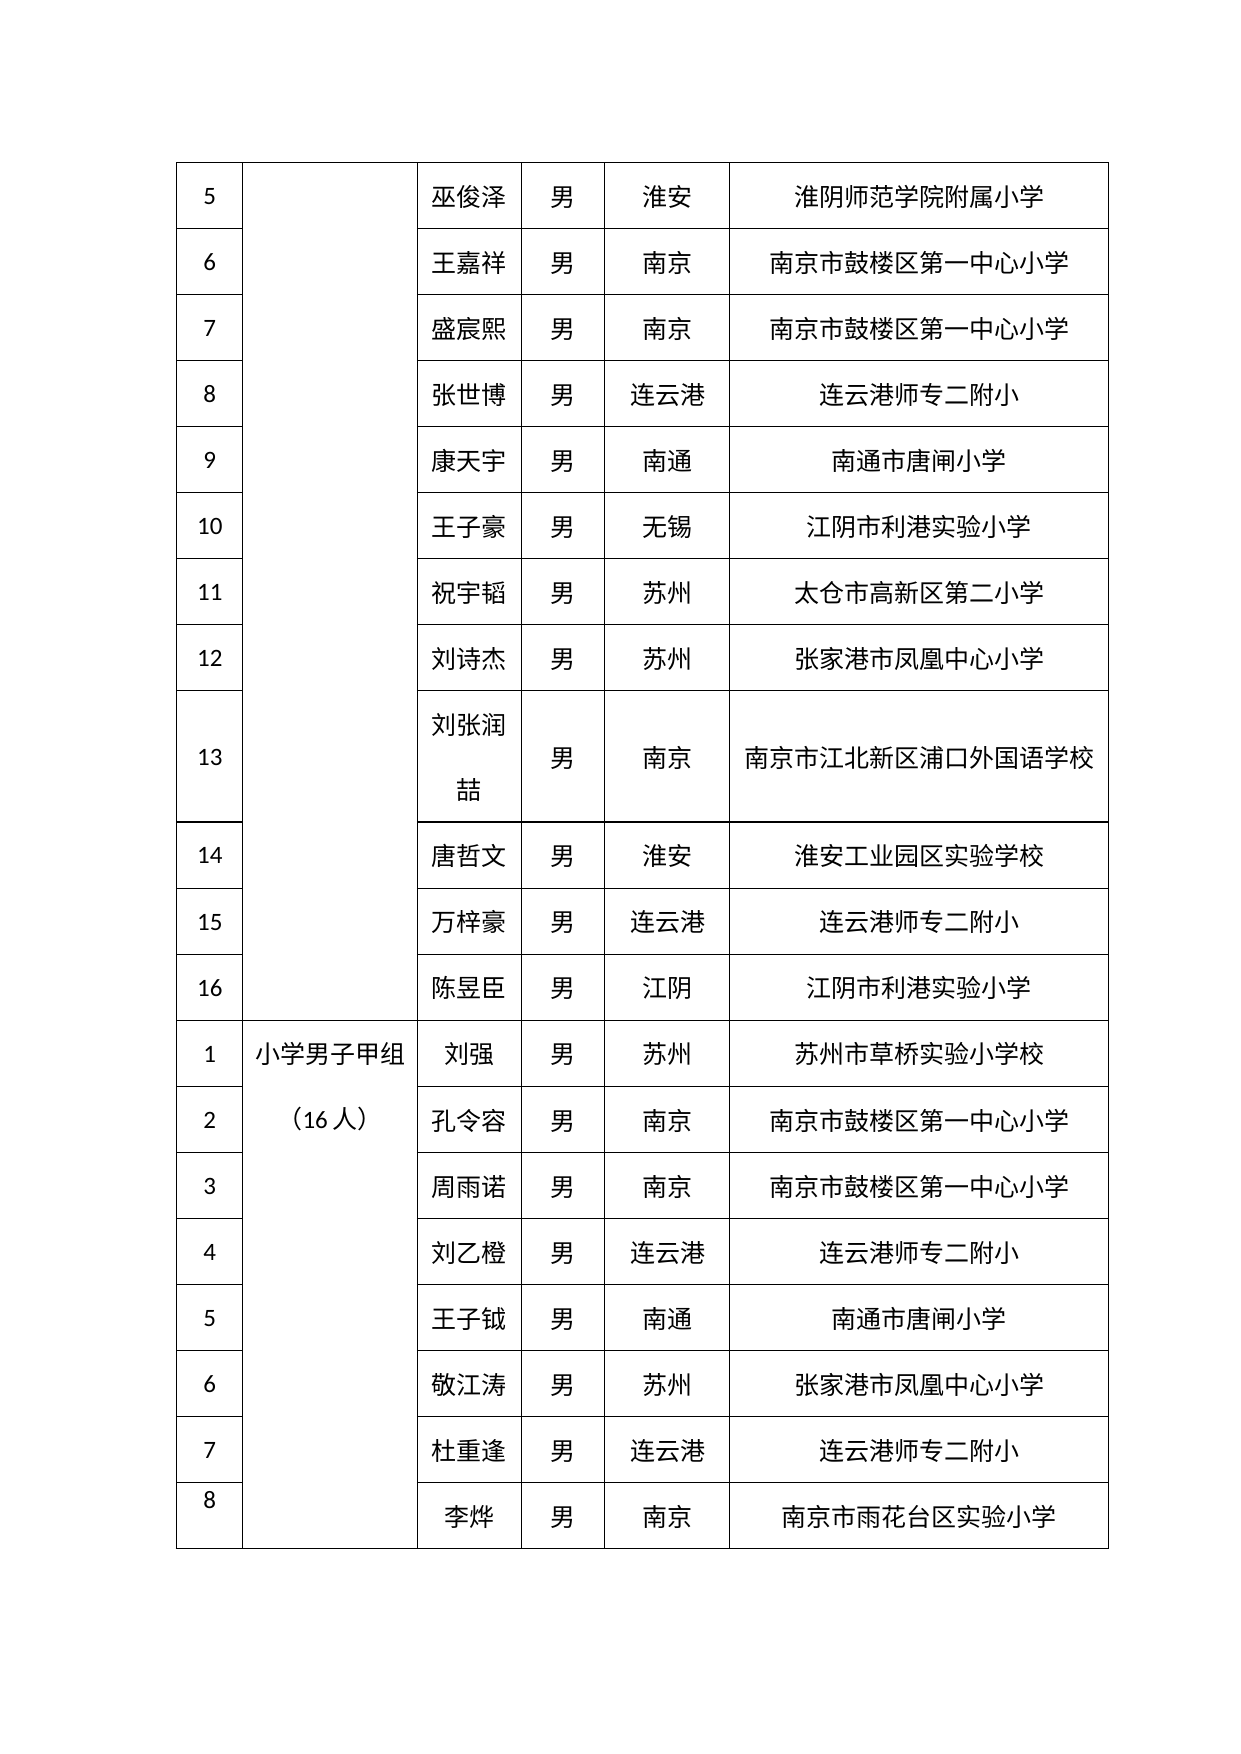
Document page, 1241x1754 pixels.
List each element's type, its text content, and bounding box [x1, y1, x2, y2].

table_cell 陈昱臣 [418, 955, 521, 1019]
table_cell 男 [522, 823, 604, 887]
table_cell 6 [177, 1351, 242, 1416]
table_cell 张世博 [418, 361, 521, 426]
table_cell 淮安工业园区实验学校 [730, 823, 1108, 887]
table_cell 唐哲文 [418, 823, 521, 887]
table_cell 苏州市草桥实验小学校 [730, 1021, 1108, 1086]
table_cell 南京 [605, 1483, 729, 1548]
table_cell 南通 [605, 1285, 729, 1350]
table_cell 南京 [605, 691, 729, 821]
table_cell 连云港 [605, 889, 729, 953]
table_cell 连云港师专二附小 [730, 361, 1108, 426]
table_cell 小学男子甲组（16人） [243, 1021, 417, 1548]
table_cell 连云港师专二附小 [730, 1417, 1108, 1482]
table_cell 刘张润喆 [418, 691, 521, 821]
table_cell 男 [522, 1219, 604, 1284]
table_cell 男 [522, 559, 604, 624]
table_cell 南通市唐闸小学 [730, 1285, 1108, 1350]
table_cell 周雨诺 [418, 1153, 521, 1218]
table_cell 3 [177, 1153, 242, 1218]
table_cell 刘诗杰 [418, 625, 521, 690]
table_cell 无锡 [605, 493, 729, 558]
table_cell 南通市唐闸小学 [730, 427, 1108, 492]
table_cell 江阴市利港实验小学 [730, 493, 1108, 558]
table_cell 太仓市高新区第二小学 [730, 559, 1108, 624]
table_cell 5 [177, 163, 242, 228]
table_cell 万梓豪 [418, 889, 521, 953]
table_cell 南京 [605, 1087, 729, 1152]
table_cell 祝宇韬 [418, 559, 521, 624]
table_cell 连云港 [605, 361, 729, 426]
table_cell 男 [522, 625, 604, 690]
table_cell 5 [177, 1285, 242, 1350]
table_cell 盛宸熙 [418, 295, 521, 360]
table_cell 苏州 [605, 1351, 729, 1416]
table_cell 9 [177, 427, 242, 492]
table_cell 淮阴师范学院附属小学 [730, 163, 1108, 228]
table_cell 男 [522, 1483, 604, 1548]
table_cell 刘乙橙 [418, 1219, 521, 1284]
table_cell 江阴 [605, 955, 729, 1019]
table_cell 连云港 [605, 1417, 729, 1482]
table_cell 淮安 [605, 823, 729, 887]
table_cell 连云港师专二附小 [730, 889, 1108, 953]
table_cell 南京市鼓楼区第一中心小学 [730, 1087, 1108, 1152]
table_cell 南京市鼓楼区第一中心小学 [730, 229, 1108, 294]
table_cell 男 [522, 1021, 604, 1086]
table_cell 男 [522, 229, 604, 294]
table_cell 男 [522, 1153, 604, 1218]
table_cell 连云港师专二附小 [730, 1219, 1108, 1284]
table_cell 王嘉祥 [418, 229, 521, 294]
table_cell 南通 [605, 427, 729, 492]
table_cell 7 [177, 295, 242, 360]
table_cell 康天宇 [418, 427, 521, 492]
table_cell 男 [522, 361, 604, 426]
table_cell 12 [177, 625, 242, 690]
table_cell 13 [177, 691, 242, 821]
table_cell 男 [522, 1087, 604, 1152]
table_cell 7 [177, 1417, 242, 1482]
table_cell 6 [177, 229, 242, 294]
table_cell 敬江涛 [418, 1351, 521, 1416]
table_cell 男 [522, 955, 604, 1019]
table_cell 张家港市凤凰中心小学 [730, 625, 1108, 690]
table_cell 南京 [605, 295, 729, 360]
table_cell 李烨 [418, 1483, 521, 1548]
table_cell 江阴市利港实验小学 [730, 955, 1108, 1019]
table_cell 1 [177, 1021, 242, 1086]
table_cell 杜重逢 [418, 1417, 521, 1482]
table_cell 连云港 [605, 1219, 729, 1284]
table_cell 14 [177, 823, 242, 887]
table_cell 15 [177, 889, 242, 953]
table_cell 王子钺 [418, 1285, 521, 1350]
table_cell 南京市鼓楼区第一中心小学 [730, 295, 1108, 360]
table_cell 刘强 [418, 1021, 521, 1086]
table_cell 南京 [605, 229, 729, 294]
table_cell 男 [522, 889, 604, 953]
table_cell 张家港市凤凰中心小学 [730, 1351, 1108, 1416]
table_cell 南京 [605, 1153, 729, 1218]
table_cell 男 [522, 1417, 604, 1482]
table_cell 11 [177, 559, 242, 624]
table_cell 2 [177, 1087, 242, 1152]
table_cell 苏州 [605, 559, 729, 624]
table_cell 南京市江北新区浦口外国语学校 [730, 691, 1108, 821]
table_cell 男 [522, 691, 604, 821]
table_cell 男 [522, 1285, 604, 1350]
table_cell 8 [177, 361, 242, 426]
table_cell 南京市鼓楼区第一中心小学 [730, 1153, 1108, 1218]
table_cell 苏州 [605, 1021, 729, 1086]
table_cell 男 [522, 163, 604, 228]
table_cell 10 [177, 493, 242, 558]
table_cell 王子豪 [418, 493, 521, 558]
table_cell 4 [177, 1219, 242, 1284]
table_cell 16 [177, 955, 242, 1019]
table_cell 男 [522, 295, 604, 360]
table_cell 男 [522, 427, 604, 492]
table_cell 男 [522, 1351, 604, 1416]
table_cell 巫俊泽 [418, 163, 521, 228]
table_cell 苏州 [605, 625, 729, 690]
table_cell 南京市雨花台区实验小学 [730, 1483, 1108, 1548]
table_cell 淮安 [605, 163, 729, 228]
table_cell 男 [522, 493, 604, 558]
table_cell 8 [177, 1483, 242, 1548]
table_cell 孔令容 [418, 1087, 521, 1152]
